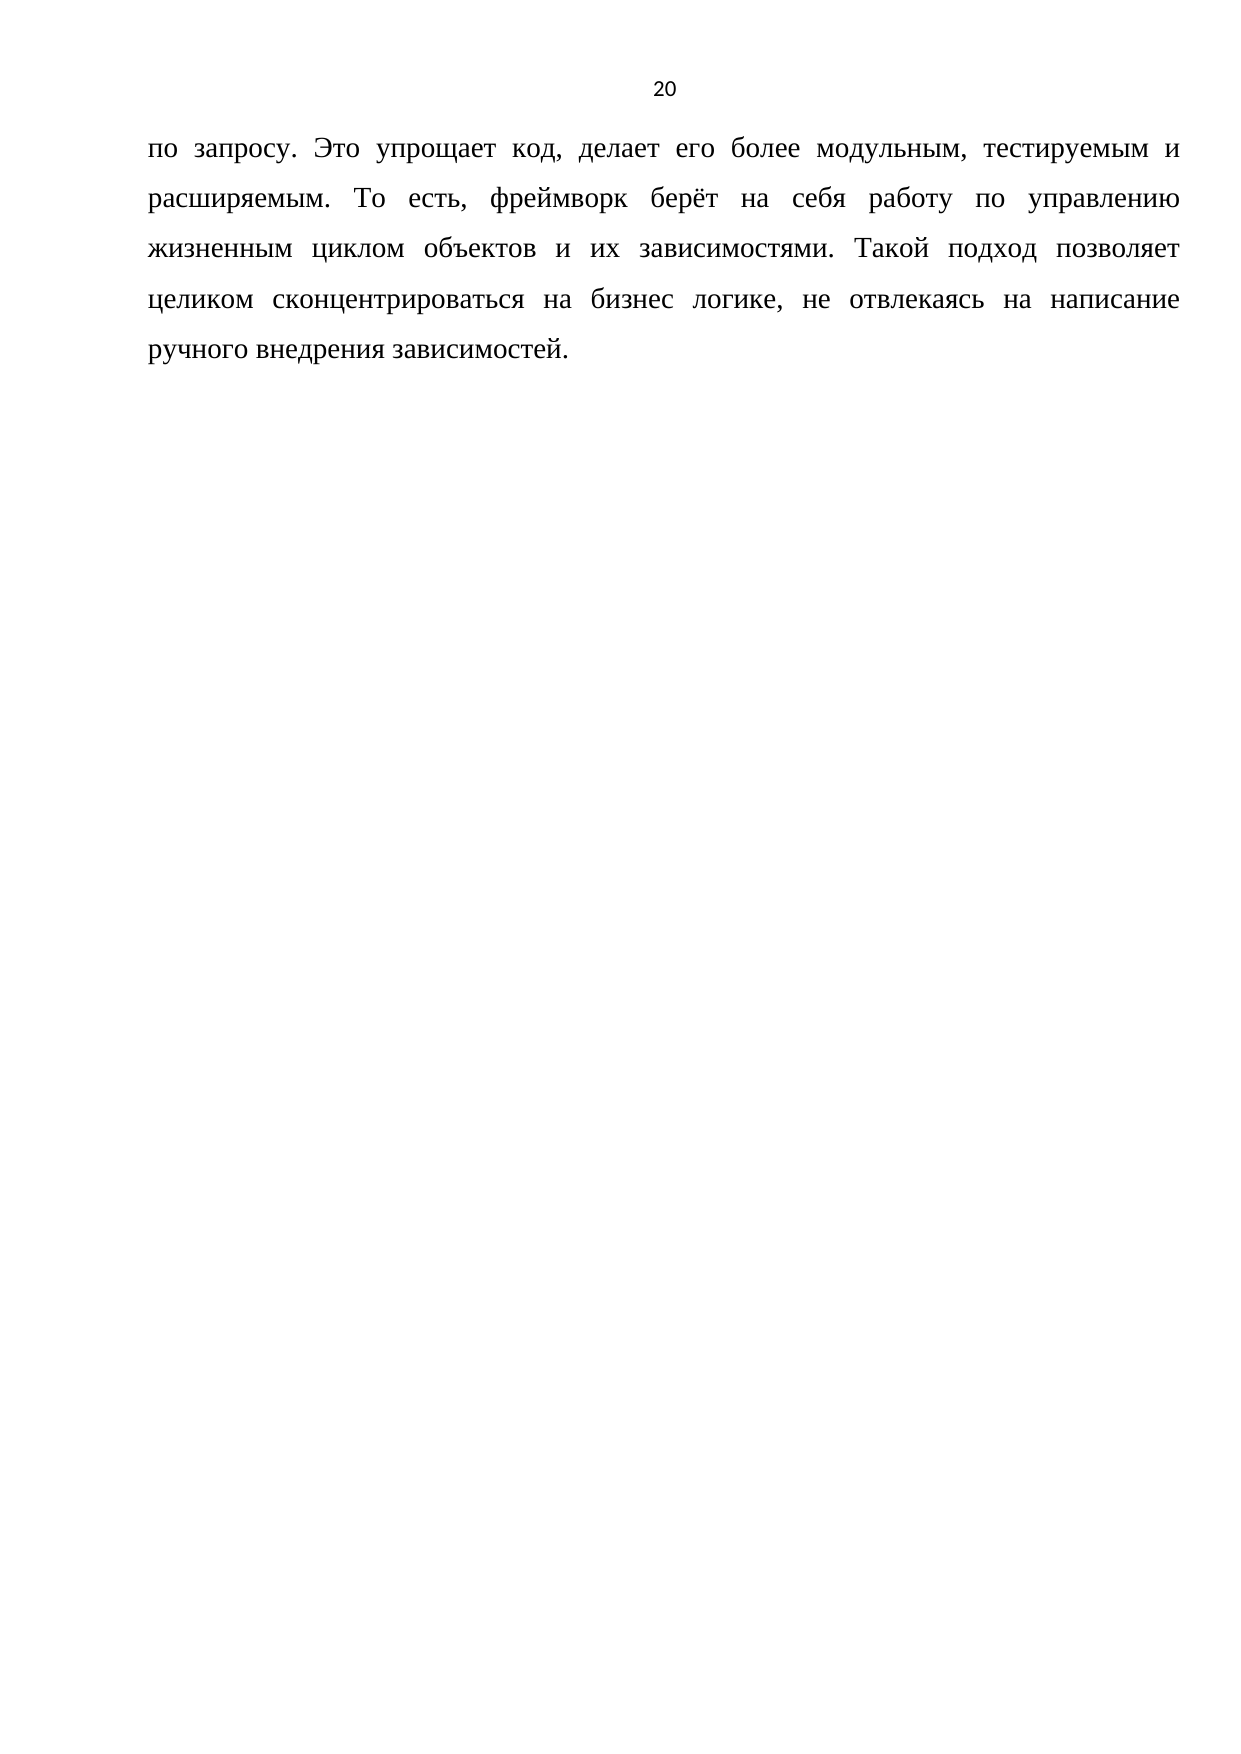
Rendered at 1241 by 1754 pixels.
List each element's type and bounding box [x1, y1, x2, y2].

text [148, 130, 1181, 365]
